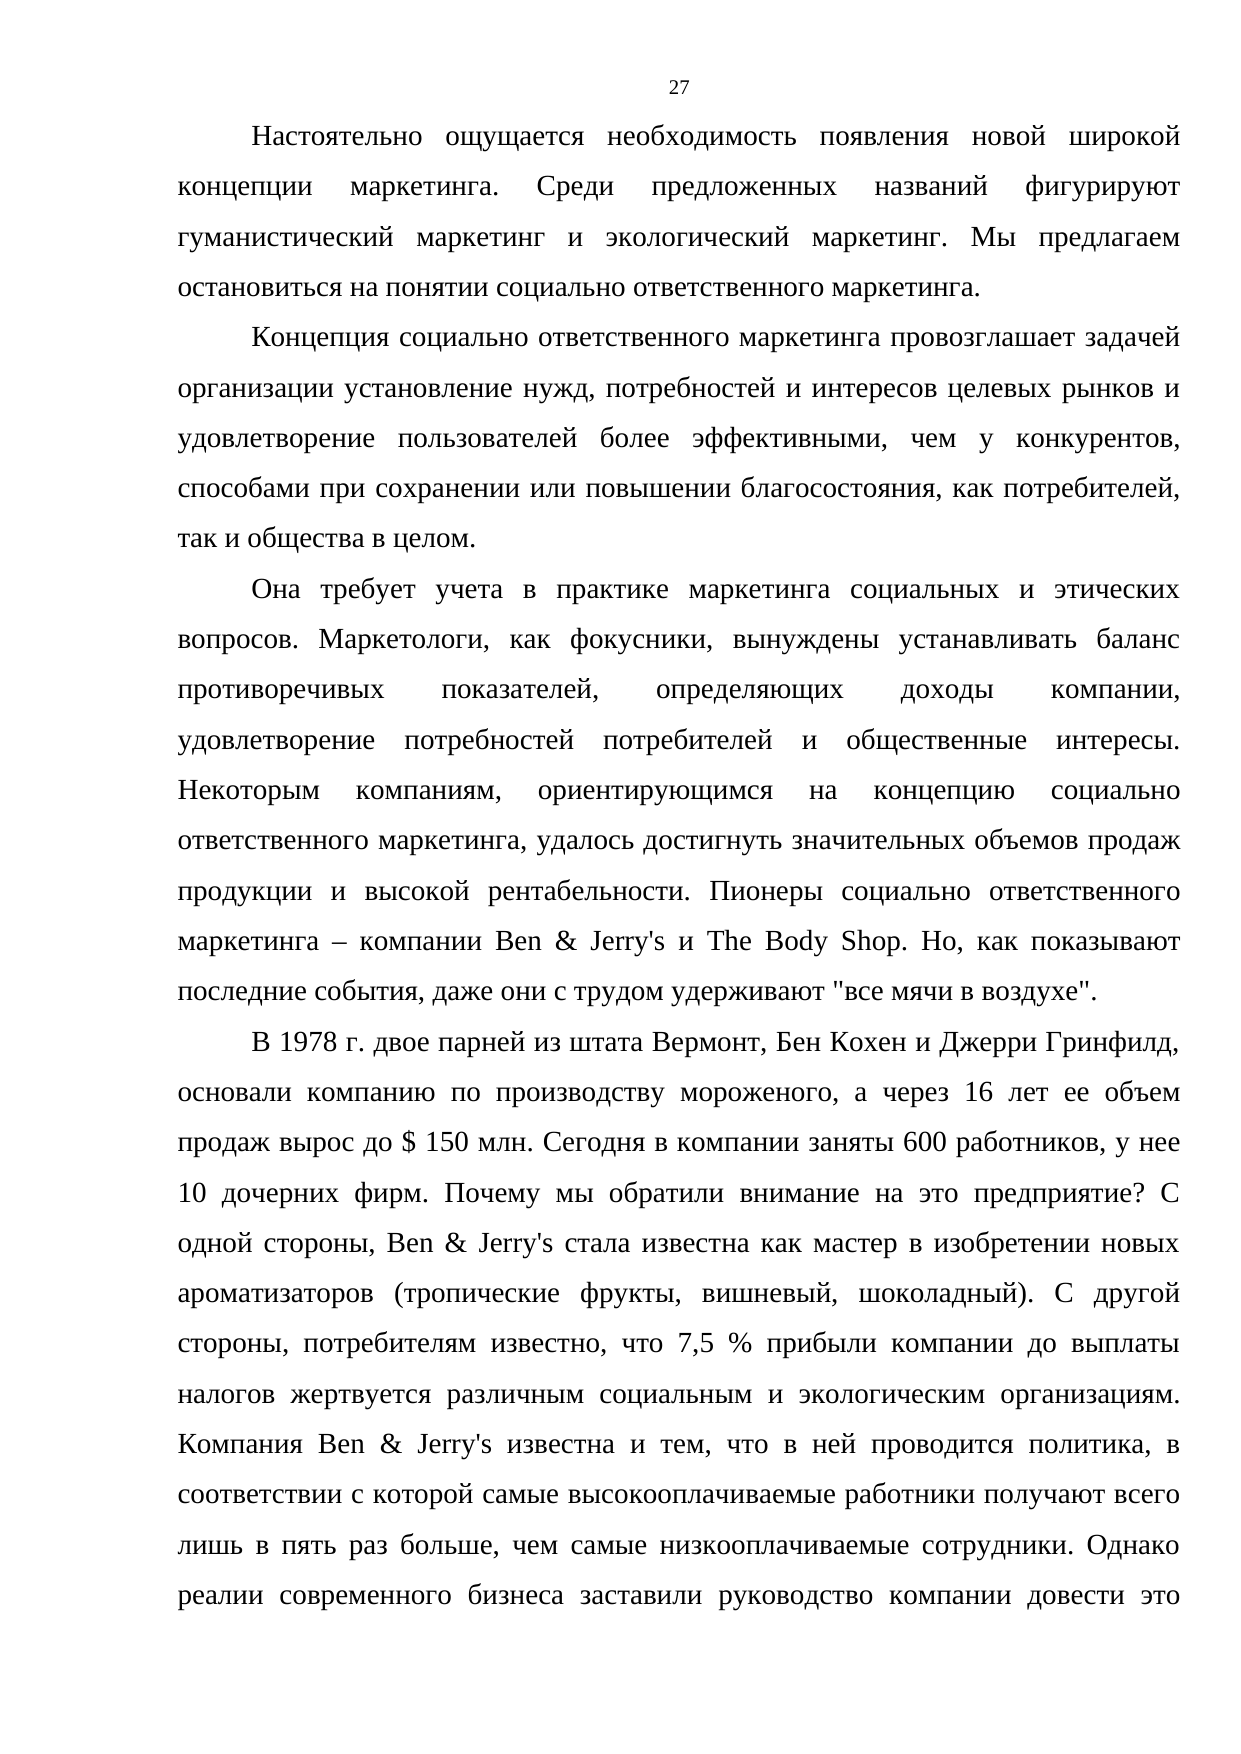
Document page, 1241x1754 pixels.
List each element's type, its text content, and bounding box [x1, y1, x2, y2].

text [177, 1024, 1181, 1611]
text Концепция социально ответственного маркетинга провозглашает задачей организации установление нужд, потребностей и интересов целевых рынков и удовлетворение пользователей более эффективными, чем у конкурентов, способами при сохранении или повышении благосостояния, как потребителей, так и общества в целом. [177, 319, 1181, 554]
text Настоятельно ощущается необходимость появления новой широкой концепции маркетинга. Среди предложенных названий фигурируют гуманистический маркетинг и экологический маркетинг. Мы предлагаем остановиться на понятии социально ответственного маркетинга. [177, 118, 1181, 303]
text Она требует учета в практике маркетинга социальных и этических вопросов. Маркетологи, как фокусники, вынуждены устанавливать баланс противоречивых показателей, определяющих доходы компании, удовлетворение потребностей потребителей и общественные интересы. Некоторым компаниям, ориентирующимся на концепцию социально ответственного маркетинга, удалось достигнуть значительных объемов продаж продукции и высокой рентабельности. Пионеры социально ответственного маркетинга – компании Ben & Jerry's и The Body Shop. Но, как показывают последние события, даже они с трудом удерживают "все мячи в воздухе". [177, 571, 1181, 1007]
